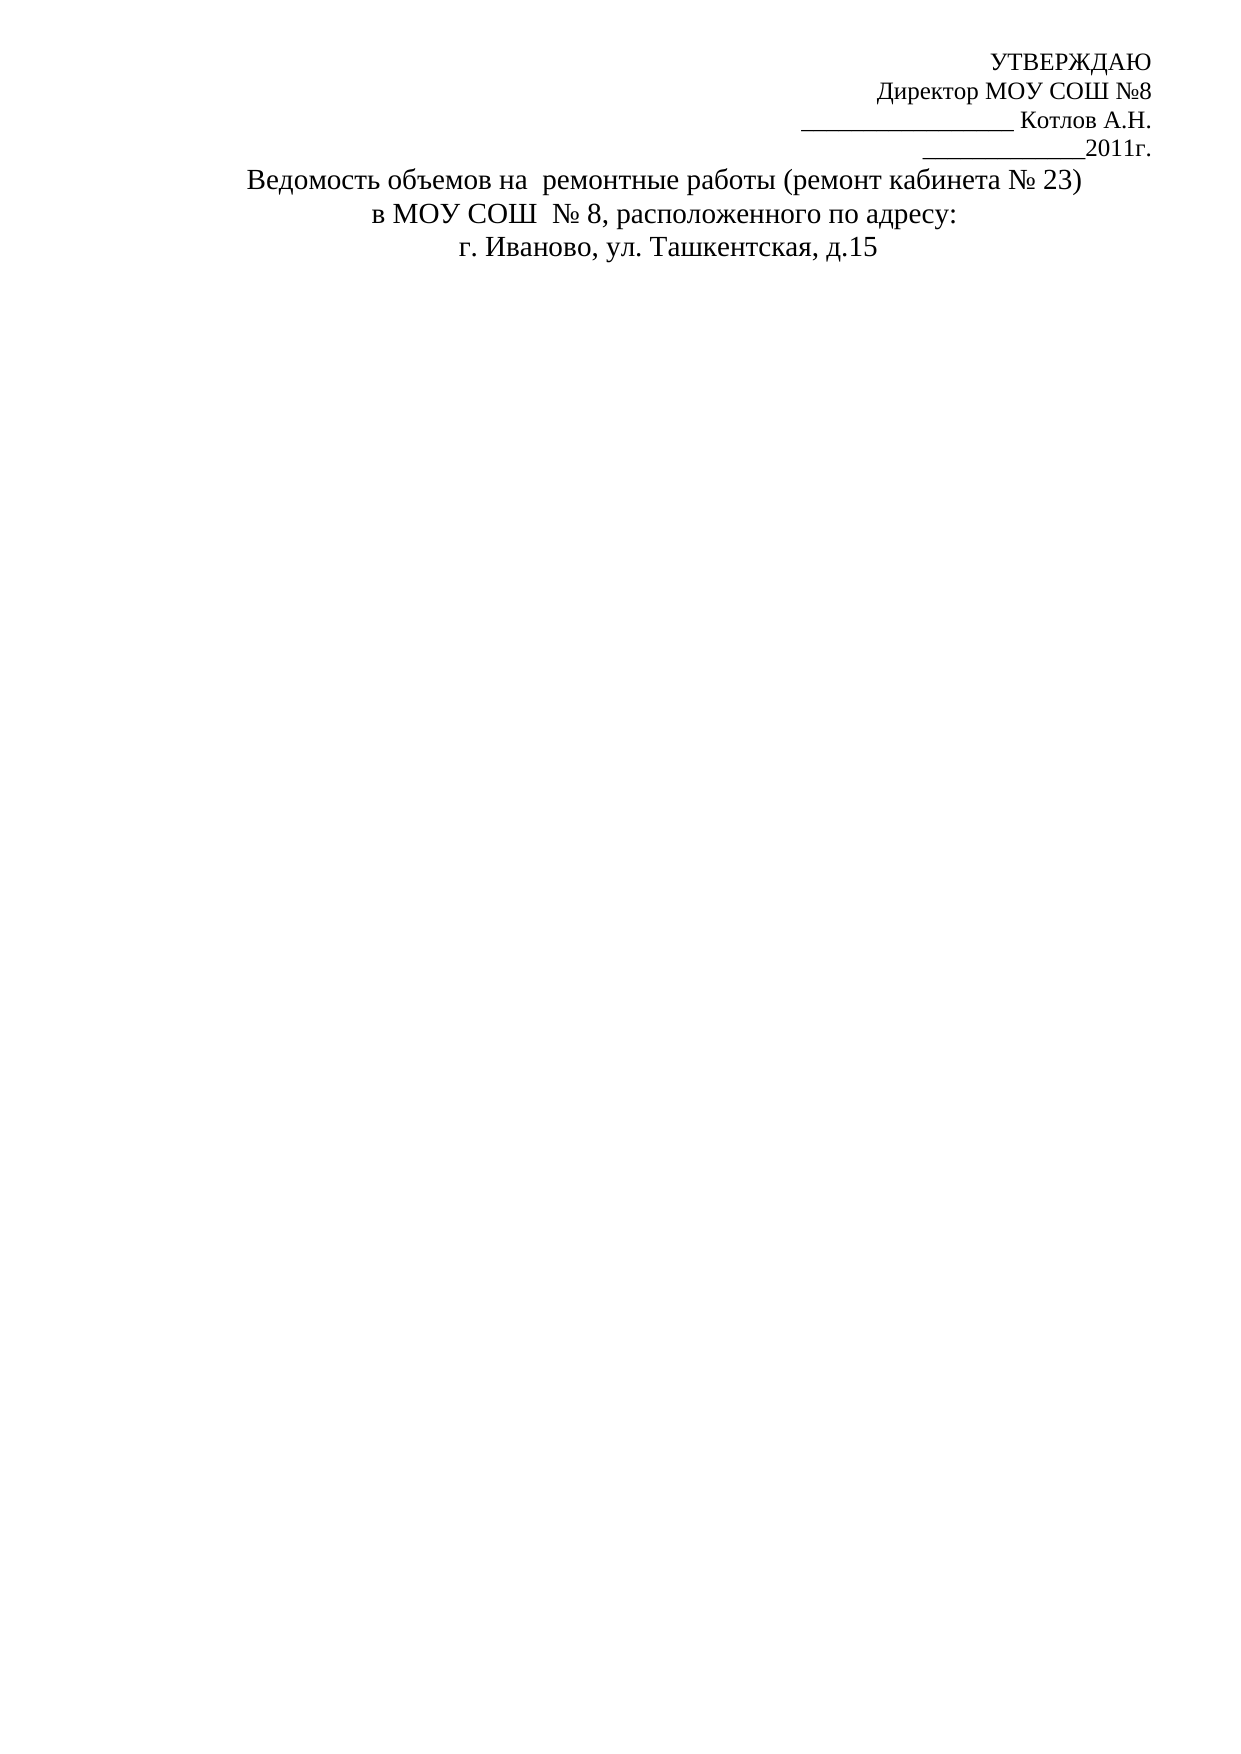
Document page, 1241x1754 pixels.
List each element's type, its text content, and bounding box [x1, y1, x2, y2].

text _____________2011г. [177, 133, 1152, 162]
text Ведомость объемов на ремонтные работы (ремонт кабинета № 23) [177, 162, 1152, 196]
text г. Иваново, ул. Ташкентская, д.15 [177, 229, 1152, 263]
text в МОУ СОШ № 8, расположенного по адресу: [177, 196, 1152, 229]
text Директор МОУ СОШ №8 [177, 76, 1152, 105]
text _________________ Котлов А.Н. [177, 105, 1152, 133]
text УТВЕРЖДАЮ [177, 47, 1152, 76]
